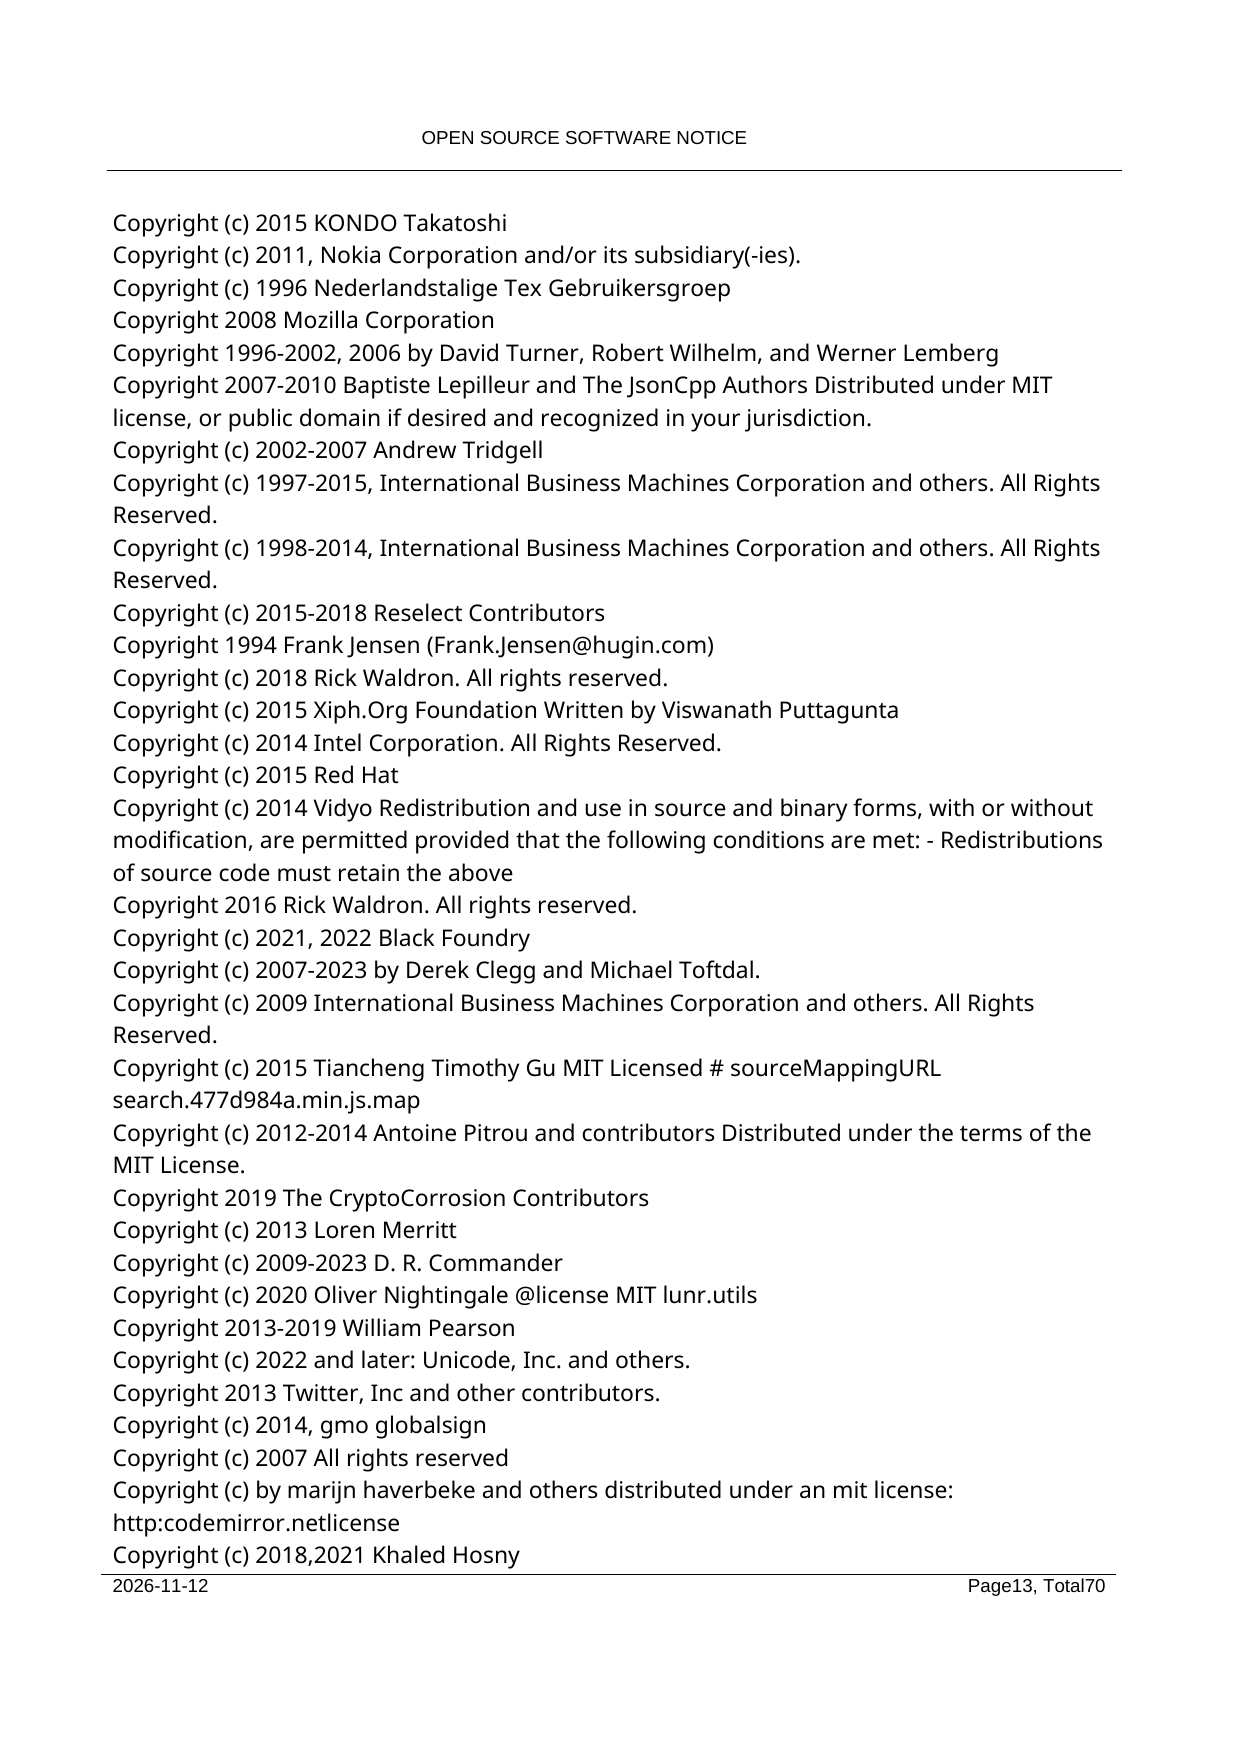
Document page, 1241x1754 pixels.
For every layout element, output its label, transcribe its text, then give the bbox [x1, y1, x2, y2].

text Copyright (c) 2009 International Business Machines Corporation and others. All Rights Reserved. [112, 986, 1128, 1051]
text Copyright (c) 2018,2021 Khaled Hosny [112, 1539, 1128, 1571]
text Copyright (c) 2015 Xiph.Org Foundation Written by Viswanath Puttagunta [112, 694, 1128, 726]
text Copyright 2013 Twitter, Inc and other contributors. [112, 1376, 1128, 1409]
text Copyright (c) 2014 Vidyo Redistribution and use in source and binary forms, with or without modification, are permitted provided that the following conditions are met: - Redistributions of source code must retain the above [112, 791, 1128, 889]
text Copyright (c) 2015 Red Hat [112, 759, 1128, 791]
text Copyright (c) 2014, gmo globalsign [112, 1409, 1128, 1441]
text Copyright (c) 2021, 2022 Black Foundry [112, 921, 1128, 954]
text Copyright 2019 The CryptoCorrosion Contributors [112, 1181, 1128, 1214]
text Copyright (c) 2022 and later: Unicode, Inc. and others. [112, 1344, 1128, 1376]
text Copyright (c) 2002-2007 Andrew Tridgell [112, 434, 1128, 466]
text Copyright (c) 2014 Intel Corporation. All Rights Reserved. [112, 726, 1128, 759]
text Copyright (c) 1997-2015, International Business Machines Corporation and others. All Rights Reserved. [112, 466, 1128, 531]
text Copyright (c) 2007 All rights reserved [112, 1441, 1128, 1474]
text Copyright (c) by marijn haverbeke and others distributed under an mit license: http:codemirror.netlicense [112, 1474, 1128, 1539]
text Copyright (c) 1998-2014, International Business Machines Corporation and others. All Rights Reserved. [112, 531, 1128, 596]
text Copyright 2013-2019 William Pearson [112, 1311, 1128, 1344]
text Copyright (c) 2011, Nokia Corporation and/or its subsidiary(-ies). [112, 239, 1128, 271]
text Copyright 2008 Mozilla Corporation [112, 304, 1128, 336]
text Copyright (c) 2015-2018 Reselect Contributors [112, 596, 1128, 629]
text Copyright 2007-2010 Baptiste Lepilleur and The JsonCpp Authors Distributed under MIT license, or public domain if desired and recognized in your jurisdiction. [112, 369, 1128, 434]
text Copyright 1994 Frank Jensen (Frank.Jensen@hugin.com) [112, 629, 1128, 661]
text Copyright (c) 1996 Nederlandstalige Tex Gebruikersgroep [112, 271, 1128, 304]
text Copyright 2016 Rick Waldron. All rights reserved. [112, 889, 1128, 921]
text Copyright (c) 2015 KONDO Takatoshi [112, 206, 1128, 239]
text Copyright (c) 2007-2023 by Derek Clegg and Michael Toftdal. [112, 954, 1128, 986]
text Copyright 1996-2002, 2006 by David Turner, Robert Wilhelm, and Werner Lemberg [112, 336, 1128, 369]
text Copyright (c) 2020 Oliver Nightingale @license MIT lunr.utils [112, 1279, 1128, 1311]
text Copyright (c) 2009-2023 D. R. Commander [112, 1246, 1128, 1279]
text Copyright (c) 2015 Tiancheng Timothy Gu MIT Licensed # sourceMappingURL search.477d984a.min.js.map [112, 1051, 1128, 1116]
text Copyright (c) 2013 Loren Merritt [112, 1214, 1128, 1246]
text Copyright (c) 2012-2014 Antoine Pitrou and contributors Distributed under the terms of the MIT License. [112, 1116, 1128, 1181]
text Copyright (c) 2018 Rick Waldron. All rights reserved. [112, 661, 1128, 694]
